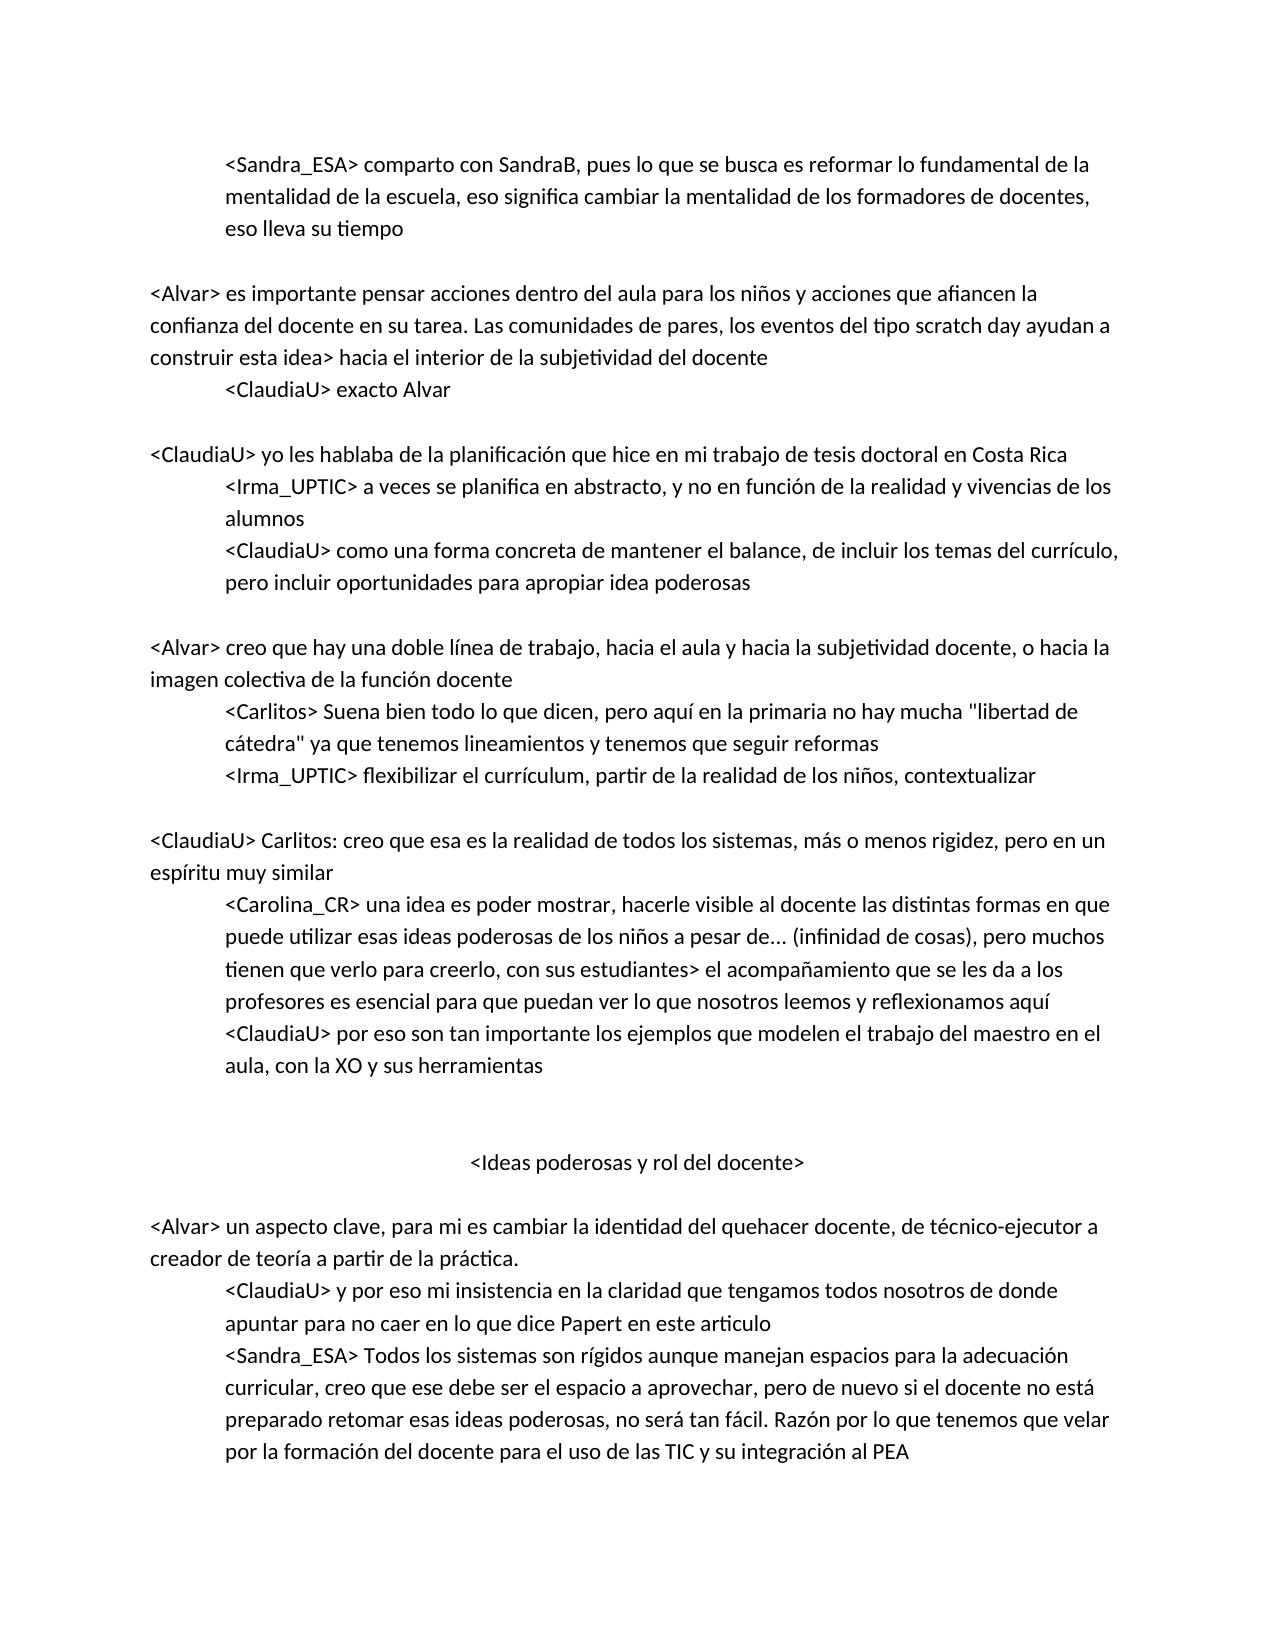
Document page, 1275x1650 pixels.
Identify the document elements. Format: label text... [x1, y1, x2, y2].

text <ClaudiaU> Carlitos: creo que esa es la realidad de todos los sistemas, más o menos rigidez, pero en un espíritu muy similar [150, 826, 1125, 886]
text <ClaudiaU> exacto Alvar [150, 375, 1125, 403]
text <Alvar> es importante pensar acciones dentro del aula para los niños y acciones que afiancen la confianza del docente en su tarea. Las comunidades de pares, los eventos del tipo scratch day ayudan a construir esta idea> hacia el interior de la subjetividad del docente [150, 279, 1125, 371]
text <ClaudiaU> yo les hablaba de la planificación que hice en mi trabajo de tesis doctoral en Costa Rica [150, 440, 1125, 468]
text <Alvar> un aspecto clave, para mi es cambiar la identidad del quehacer docente, de técnico-ejecutor a creador de teoría a partir de la práctica. [150, 1212, 1125, 1272]
text <ClaudiaU> como una forma concreta de mantener el balance, de incluir los temas del currículo, pero incluir oportunidades para apropiar idea poderosas [225, 536, 1125, 596]
text <Irma_UPTIC> a veces se planifica en abstracto, y no en función de la realidad y vivencias de los alumnos [225, 472, 1125, 532]
text <ClaudiaU> por eso son tan importante los ejemplos que modelen el trabajo del maestro en el aula, con la XO y sus herramientas [225, 1019, 1125, 1079]
text <Sandra_ESA> Todos los sistemas son rígidos aunque manejan espacios para la adecuación curricular, creo que ese debe ser el espacio a aprovechar, pero de nuevo si el docente no está preparado retomar esas ideas poderosas, no será tan fácil. Razón por lo que tenemos que velar por la formación del docente para el uso de las TIC y su integración al PEA [225, 1341, 1125, 1466]
text <Alvar> creo que hay una doble línea de trabajo, hacia el aula y hacia la subjetividad docente, o hacia la imagen colectiva de la función docente [150, 633, 1125, 693]
text <Sandra_ESA> comparto con SandraB, pues lo que se busca es reformar lo fundamental de la mentalidad de la escuela, eso significa cambiar la mentalidad de los formadores de docentes, eso lleva su tiempo [225, 150, 1125, 242]
text <Ideas poderosas y rol del docente> [150, 1148, 1125, 1176]
text <ClaudiaU> y por eso mi insistencia en la claridad que tengamos todos nosotros de donde apuntar para no caer en lo que dice Papert en este articulo [225, 1277, 1125, 1337]
text <Carlitos> Suena bien todo lo que dicen, pero aquí en la primaria no hay mucha "libertad de cátedra" ya que tenemos lineamientos y tenemos que seguir reformas [225, 697, 1125, 757]
text <Carolina_CR> una idea es poder mostrar, hacerle visible al docente las distintas formas en que puede utilizar esas ideas poderosas de los niños a pesar de... (infinidad de cosas), pero muchos tienen que verlo para creerlo, con sus estudiantes> el acompañamiento que se les da a los profesores es esencial para que puedan ver lo que nosotros leemos y reflexionamos aquí [225, 890, 1125, 1015]
text <Irma_UPTIC> flexibilizar el currículum, partir de la realidad de los niños, contextualizar [150, 762, 1125, 789]
